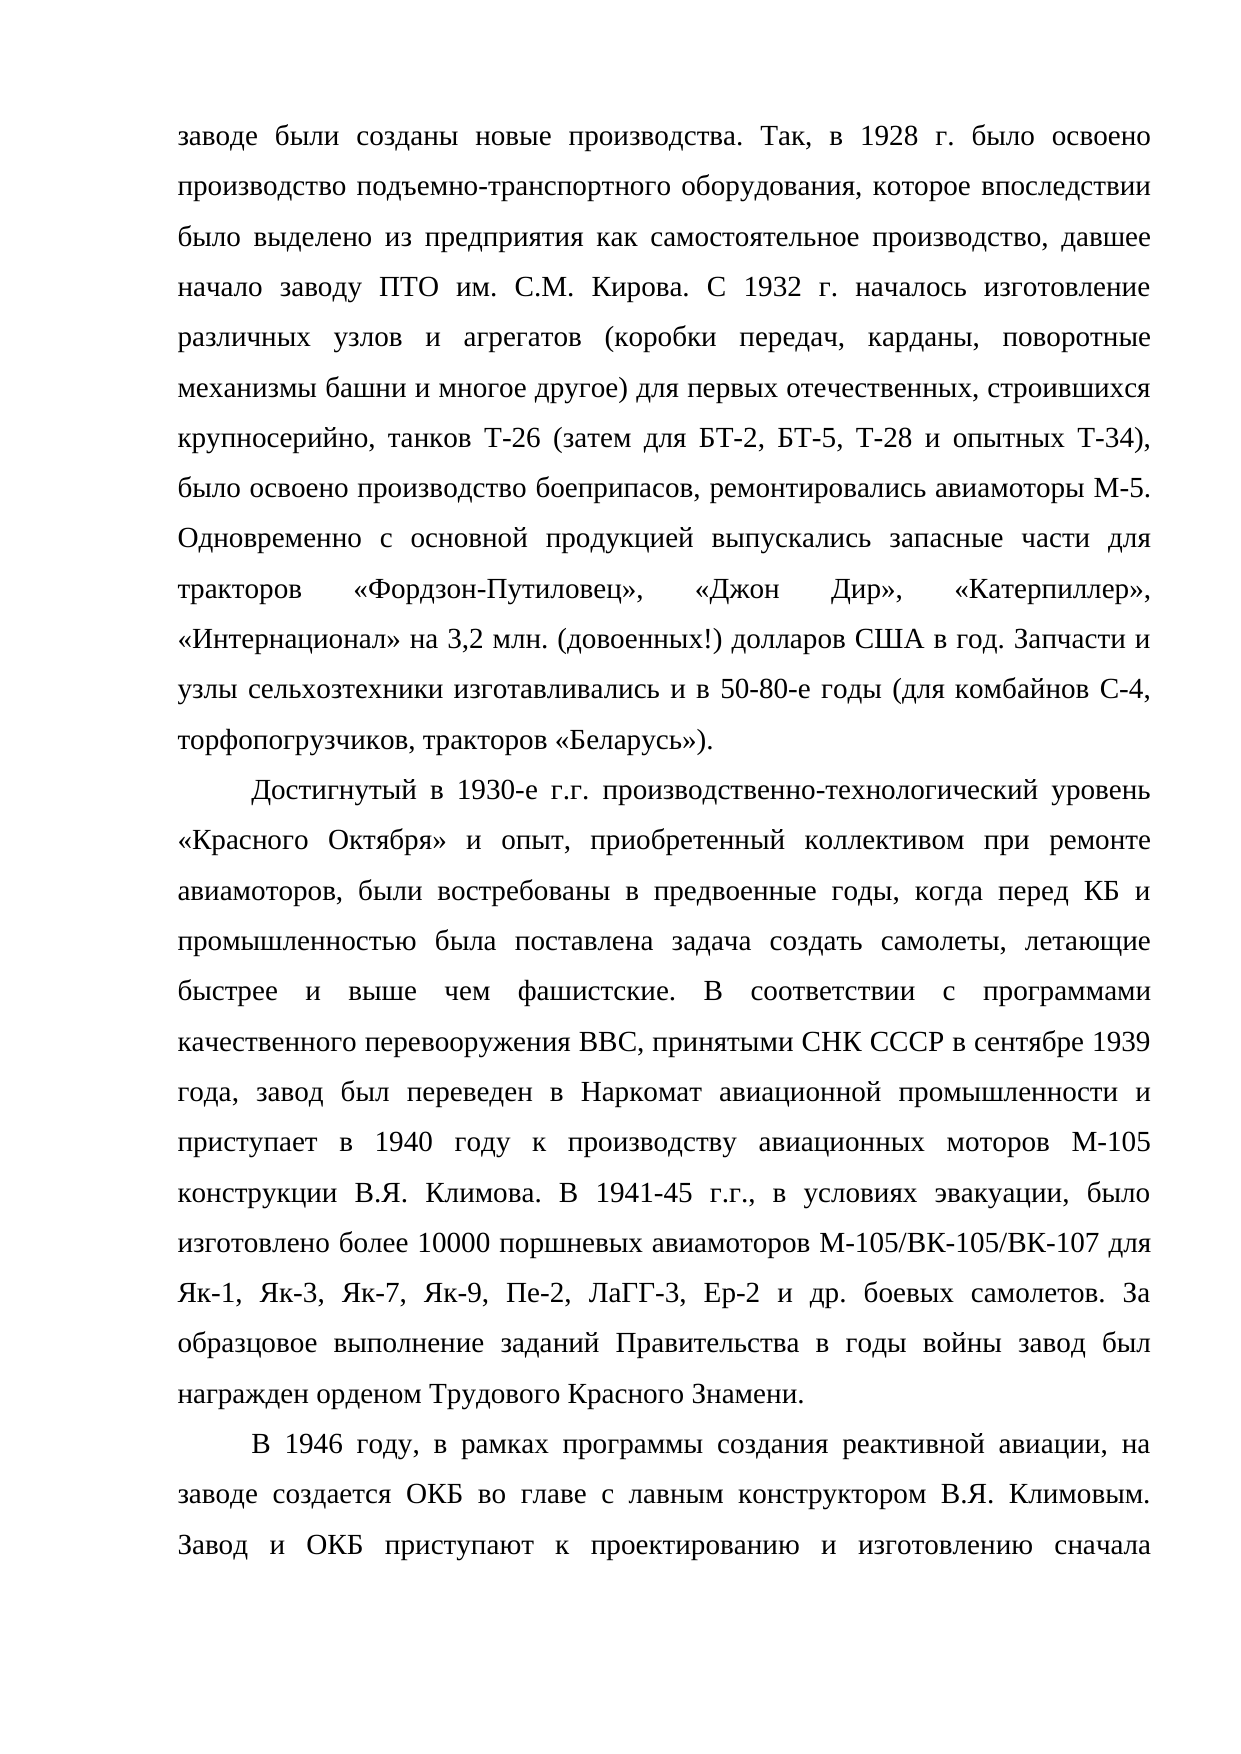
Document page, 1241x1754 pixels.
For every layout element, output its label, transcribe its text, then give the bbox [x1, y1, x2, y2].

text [177, 118, 1152, 755]
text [177, 1426, 1152, 1560]
text Достигнутый в 1930-е г.г. производственно-технологический уровень «Красного Октября» и опыт, приобретенный коллективом при ремонте авиамоторов, были востребованы в предвоенные годы, когда перед КБ и промышленностью была поставлена задача создать самолеты, летающие быстрее и выше чем фашистские. В соответствии с программами качественного перевооружения ВВС, принятыми СНК СССР в сентябре 1939 года, завод был переведен в Наркомат авиационной промышленности и приступает в 1940 году к производству авиационных моторов М-105 конструкции В.Я. Климова. В 1941-45 г.г., в условиях эвакуации, было изготовлено более 10000 поршневых авиамоторов М-105/ВК-105/ВК-107 для Як-1, Як-3, Як-7, Як-9, Пе-2, ЛаГГ-3, Ер-2 и др. боевых самолетов. За образцовое выполнение заданий Правительства в годы войны завод был награжден орденом Трудового Красного Знамени. [177, 772, 1152, 1409]
